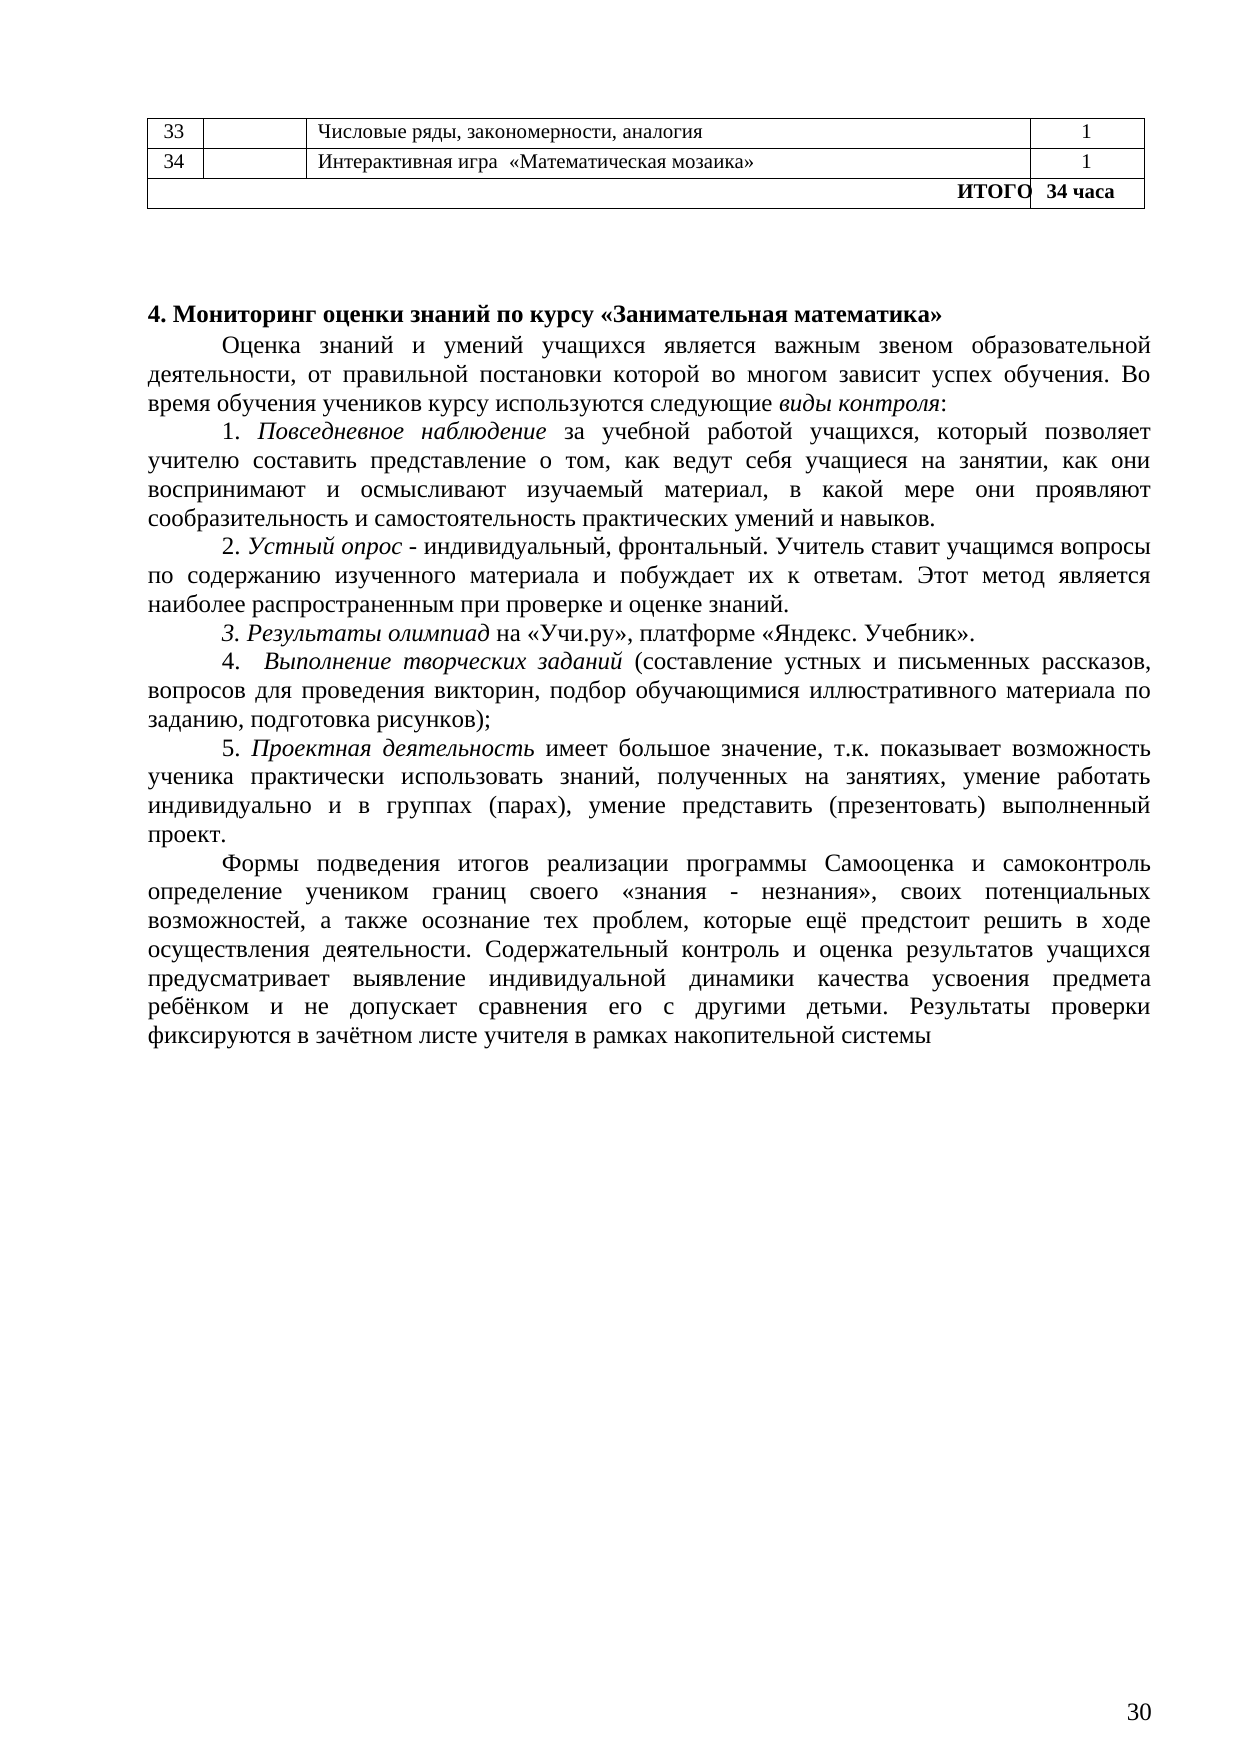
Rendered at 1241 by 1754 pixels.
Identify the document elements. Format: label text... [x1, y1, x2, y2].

text Оценка знаний и умений учащихся является важным звеном образовательной деятельности, от правильной постановки которой во многом зависит успех обучения. Во время обучения учеников курсу используются следующие виды контроля: [148, 330, 1152, 416]
table_cell Интерактивная игра «Математическая мозаика» [307, 149, 1030, 178]
table_cell ИТОГО [148, 179, 1030, 208]
table_cell 1 [1031, 149, 1144, 178]
text 1. Повседневное наблюдение за учебной работой учащихся, который позволяет учителю составить представление о том, как ведут себя учащиеся на занятии, как они воспринимают и осмысливают изучаемый материал, в какой мере они проявляют сообразительность и самостоятельность практических умений и навыков. [148, 416, 1152, 531]
text 5. Проектная деятельность имеет большое значение, т.к. показывает возможность ученика практически использовать знаний, полученных на занятиях, умение работать индивидуально и в группах (парах), умение представить (презентовать) выполненный проект. [148, 733, 1152, 848]
table_cell 34 часа [1031, 179, 1144, 208]
table_cell 34 [148, 149, 203, 178]
text 2. Устный опрос - индивидуальный, фронтальный. Учитель ставит учащимся вопросы по содержанию изученного материала и побуждает их к ответам. Этот метод является наиболее распространенным при проверке и оценке знаний. [148, 531, 1152, 618]
table_cell Числовые ряды, закономерности, аналогия [307, 119, 1030, 148]
text 3. Результаты олимпиад на «Учи.ру», платформе «Яндекс. Учебник». [222, 618, 1152, 646]
text 4. Выполнение творческих заданий (составление устных и письменных рассказов, вопросов для проведения викторин, подбор обучающимися иллюстративного материала по заданию, подготовка рисунков); [148, 646, 1152, 733]
table_cell [204, 149, 306, 178]
text 4. Мониторинг оценки знаний по курсу «Занимательная математика» [148, 299, 1152, 328]
table_cell 1 [1031, 119, 1144, 148]
table_cell [204, 119, 306, 148]
table_cell 33 [148, 119, 203, 148]
text Формы подведения итогов реализации программы Самооценка и самоконтроль определение учеником границ своего «знания - незнания», своих потенциальных возможностей, а также осознание тех проблем, которые ещё предстоит решить в ходе осуществления деятельности. Содержательный контроль и оценка результатов учащихся предусматривает выявление индивидуальной динамики качества усвоения предмета ребёнком и не допускает сравнения его с другими детьми. Результаты проверки фиксируются в зачётном листе учителя в рамках накопительной системы [148, 848, 1152, 1049]
